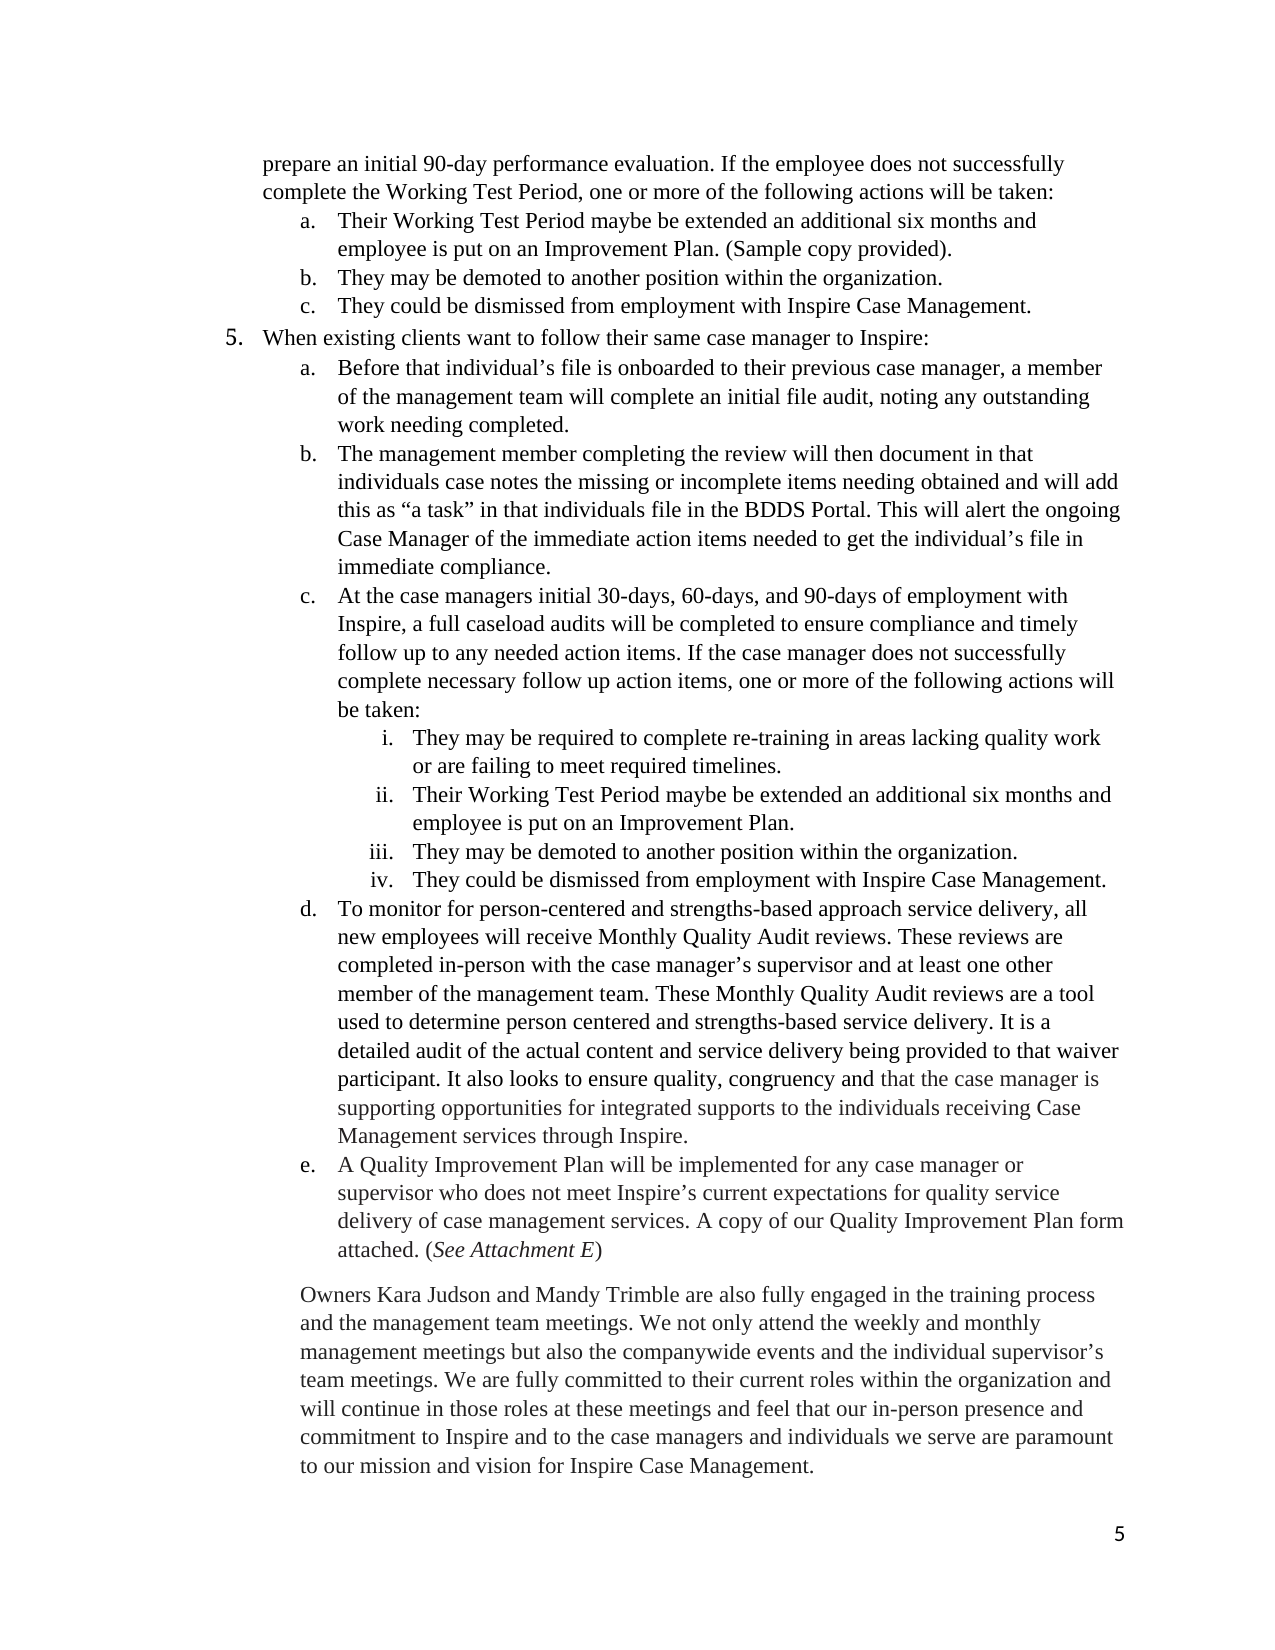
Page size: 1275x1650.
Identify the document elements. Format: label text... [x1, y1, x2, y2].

list They may be required to complete re-training in areas lacking quality work or are failing to meet required timelines. [394, 724, 1125, 779]
list Their Working Test Period maybe be extended an additional six months and employee is put on an Improvement Plan. [394, 781, 1125, 836]
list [225, 150, 1125, 205]
list To monitor for person-centered and strengths-based approach service delivery, all new employees will receive Monthly Quality Audit reviews. These reviews are completed in-person with the case manager’s supervisor and at least one other member of the management team. These Monthly Quality Audit reviews are a tool used to determine person centered and strengths-based service delivery. It is a detailed audit of the actual content and service delivery being provided to that waiver participant. It also looks to ensure quality, congruency and that the case manager is supporting opportunities for integrated supports to the individuals receiving Case Management services through Inspire. [300, 895, 1125, 1148]
list They could be dismissed from employment with Inspire Case Management. [394, 866, 1125, 893]
list At the case managers initial 30-days, 60-days, and 90-days of employment with Inspire, a full caseload audits will be completed to ensure compliance and timely follow up to any needed action items. If the case manager does not successfully complete necessary follow up action items, one or more of the following actions will be taken: [300, 582, 1125, 722]
text Owners Kara Judson and Mandy Trimble are also fully engaged in the training process and the management team meetings. We not only attend the weekly and monthly management meetings but also the companywide events and the individual supervisor’s team meetings. We are fully committed to their current roles within the organization and will continue in those roles at these meetings and feel that our in-person presence and commitment to Inspire and to the case managers and individuals we serve are paramount to our mission and vision for Inspire Case Management. [300, 1281, 1125, 1478]
list They may be demoted to another position within the organization. [300, 264, 1125, 290]
list The management member completing the review will then document in that individuals case notes the missing or incomplete items needing obtained and will add this as “a task” in that individuals file in the BDDS Portal. This will alert the ongoing Case Manager of the immediate action items needed to get the individual’s file in immediate compliance. [300, 440, 1125, 580]
list They could be dismissed from employment with Inspire Case Management. [300, 292, 1125, 318]
list Before that individual’s file is onboarded to their previous case manager, a member of the management team will complete an initial file audit, noting any outstanding work needing completed. [300, 354, 1125, 438]
list When existing clients want to follow their same case manager to Inspire: [225, 321, 1125, 352]
list Their Working Test Period maybe be extended an additional six months and employee is put on an Improvement Plan. (Sample copy provided). [300, 207, 1125, 262]
list A Quality Improvement Plan will be implemented for any case manager or supervisor who does not meet Inspire’s current expectations for quality service delivery of case management services. A copy of our Quality Improvement Plan form attached. (See Attachment E) [300, 1151, 1125, 1262]
list They may be demoted to another position within the organization. [394, 838, 1125, 864]
